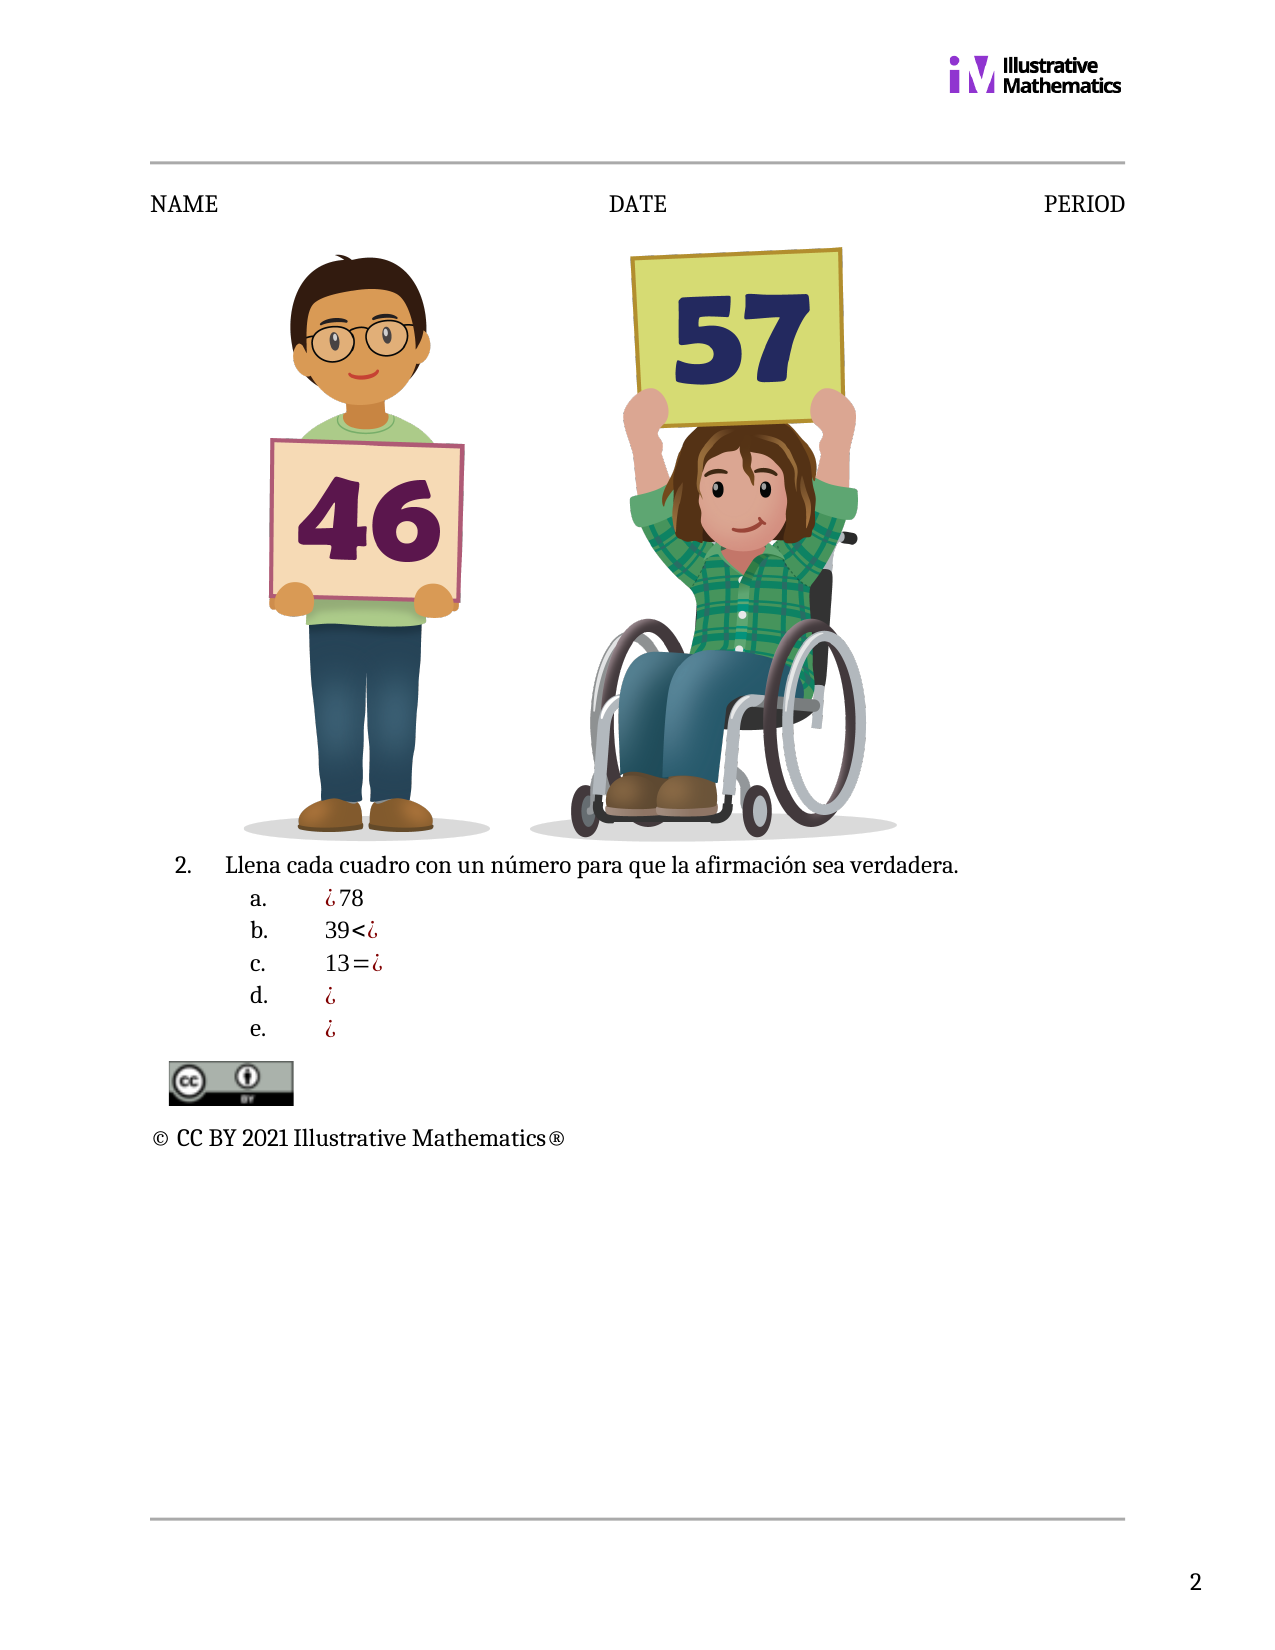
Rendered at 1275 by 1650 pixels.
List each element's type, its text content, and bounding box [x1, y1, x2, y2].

picture [949, 55, 1121, 93]
picture [243, 247, 897, 842]
list Llena cada cuadro con un número para que la afirmación sea verdadera. [175, 851, 1125, 880]
text © CC BY 2021 Illustrative Mathematics® [150, 1124, 1125, 1153]
picture [168, 1061, 294, 1106]
